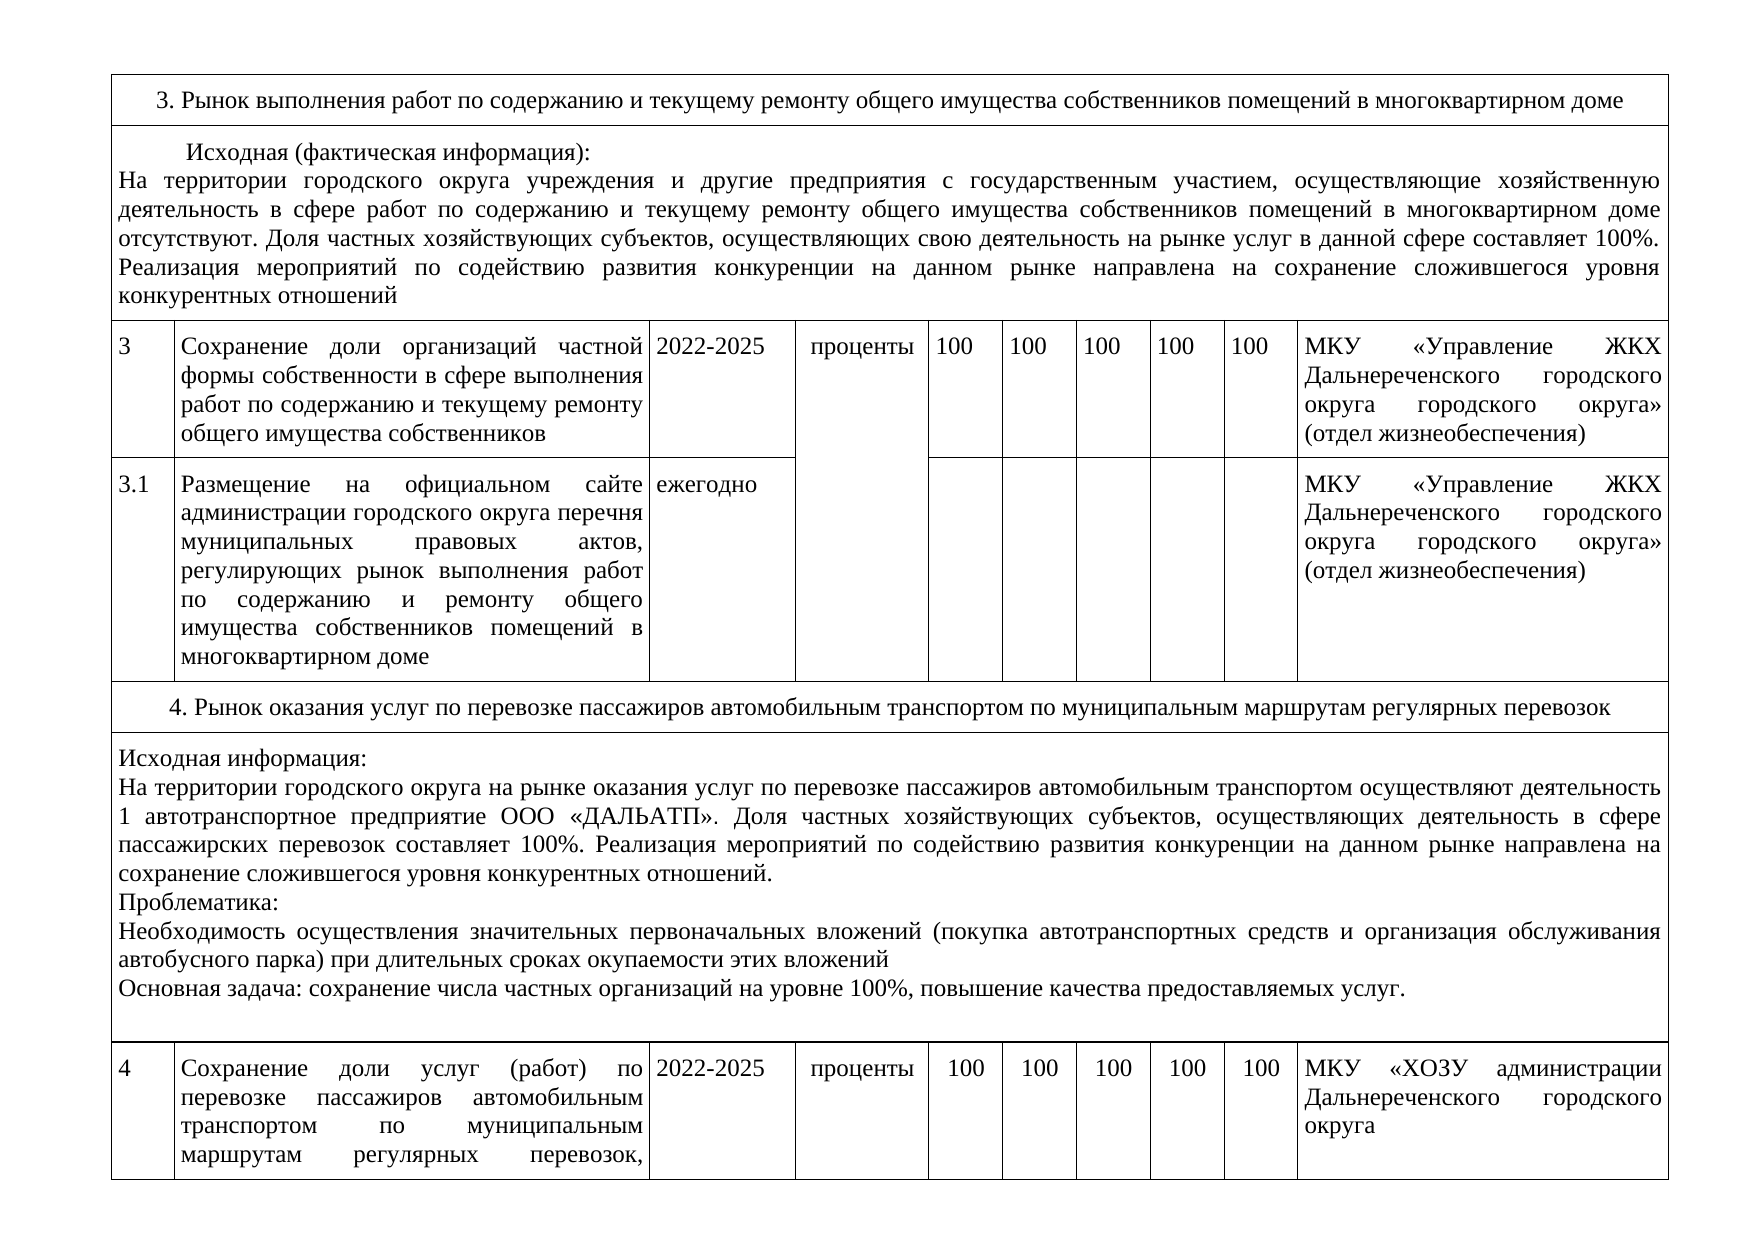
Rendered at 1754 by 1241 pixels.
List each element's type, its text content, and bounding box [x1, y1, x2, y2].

table_cell [929, 458, 1002, 681]
table_cell 100 [1003, 1043, 1076, 1179]
table_cell 100 [1225, 321, 1297, 457]
table_cell Сохранение доли организаций частной формы собственности в сфере выполнения работ по содержанию и текущему ремонту общего имущества собственников [175, 321, 649, 457]
table_cell Исходная (фактическая информация): На территории городского округа учреждения и другие предприятия с государственным участием, осуществляющие хозяйственную деятельность в сфере работ по содержанию и текущему ремонту общего имущества собственников помещений в многоквартирном доме отсутствуют. Доля частных хозяйствующих субъектов, осуществляющих свою деятельность на рынке услуг в данной сфере составляет 100%. Реализация мероприятий по содействию развития конкуренции на данном рынке направлена на сохранение сложившегося уровня конкурентных отношений [112, 126, 1668, 320]
table_cell ежегодно [650, 458, 795, 681]
table_cell 2022-2025 [650, 321, 795, 457]
table_cell 2022-2025 [650, 1043, 795, 1179]
table_cell проценты [796, 1043, 928, 1179]
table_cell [175, 1043, 649, 1179]
table_cell 100 [1151, 321, 1224, 457]
table_cell 3. Рынок выполнения работ по содержанию и текущему ремонту общего имущества собственников помещений в многоквартирном доме [112, 75, 1668, 125]
table_cell 100 [1225, 1043, 1297, 1179]
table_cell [1298, 1043, 1668, 1179]
table_cell [1225, 458, 1297, 681]
table_cell 100 [1003, 321, 1076, 457]
table_cell 4. Рынок оказания услуг по перевозке пассажиров автомобильным транспортом по муниципальным маршрутам регулярных перевозок [112, 682, 1668, 732]
table_cell 3.1 [112, 458, 174, 681]
table_cell проценты [796, 321, 928, 681]
table_cell 100 [1151, 1043, 1224, 1179]
table_cell МКУ «Управление ЖКХ Дальнереченского городского округа городского округа» (отдел жизнеобеспечения) [1298, 458, 1668, 681]
table_cell [1003, 458, 1076, 681]
table_cell Размещение на официальном сайте администрации городского округа перечня муниципальных правовых актов, регулирующих рынок выполнения работ по содержанию и ремонту общего имущества собственников помещений в многоквартирном доме [175, 458, 649, 681]
table_cell 100 [929, 1043, 1002, 1179]
table_cell 100 [1077, 1043, 1150, 1179]
table_cell 100 [929, 321, 1002, 457]
table_cell 100 [1077, 321, 1150, 457]
table_cell [1077, 458, 1150, 681]
table_cell Исходная информация: На территории городского округа на рынке оказания услуг по перевозке пассажиров автомобильным транспортом осуществляют деятельность 1 автотранспортное предприятие ООО «ДАЛЬАТП». Доля частных хозяйствующих субъектов, осуществляющих деятельность в сфере пассажирских перевозок составляет 100%. Реализация мероприятий по содействию развития конкуренции на данном рынке направлена на сохранение сложившегося уровня конкурентных отношений. Проблематика: Необходимость осуществления значительных первоначальных вложений (покупка автотранспортных средств и организация обслуживания автобусного парка) при длительных сроках окупаемости этих вложений Основная задача: сохранение числа частных организаций на уровне 100%, повышение качества предоставляемых услуг. [112, 733, 1668, 1041]
table_cell МКУ «Управление ЖКХ Дальнереченского городского округа городского округа» (отдел жизнеобеспечения) [1298, 321, 1668, 457]
table_cell [1151, 458, 1224, 681]
table_cell 3 [112, 321, 174, 457]
table_cell 4 [112, 1043, 174, 1179]
